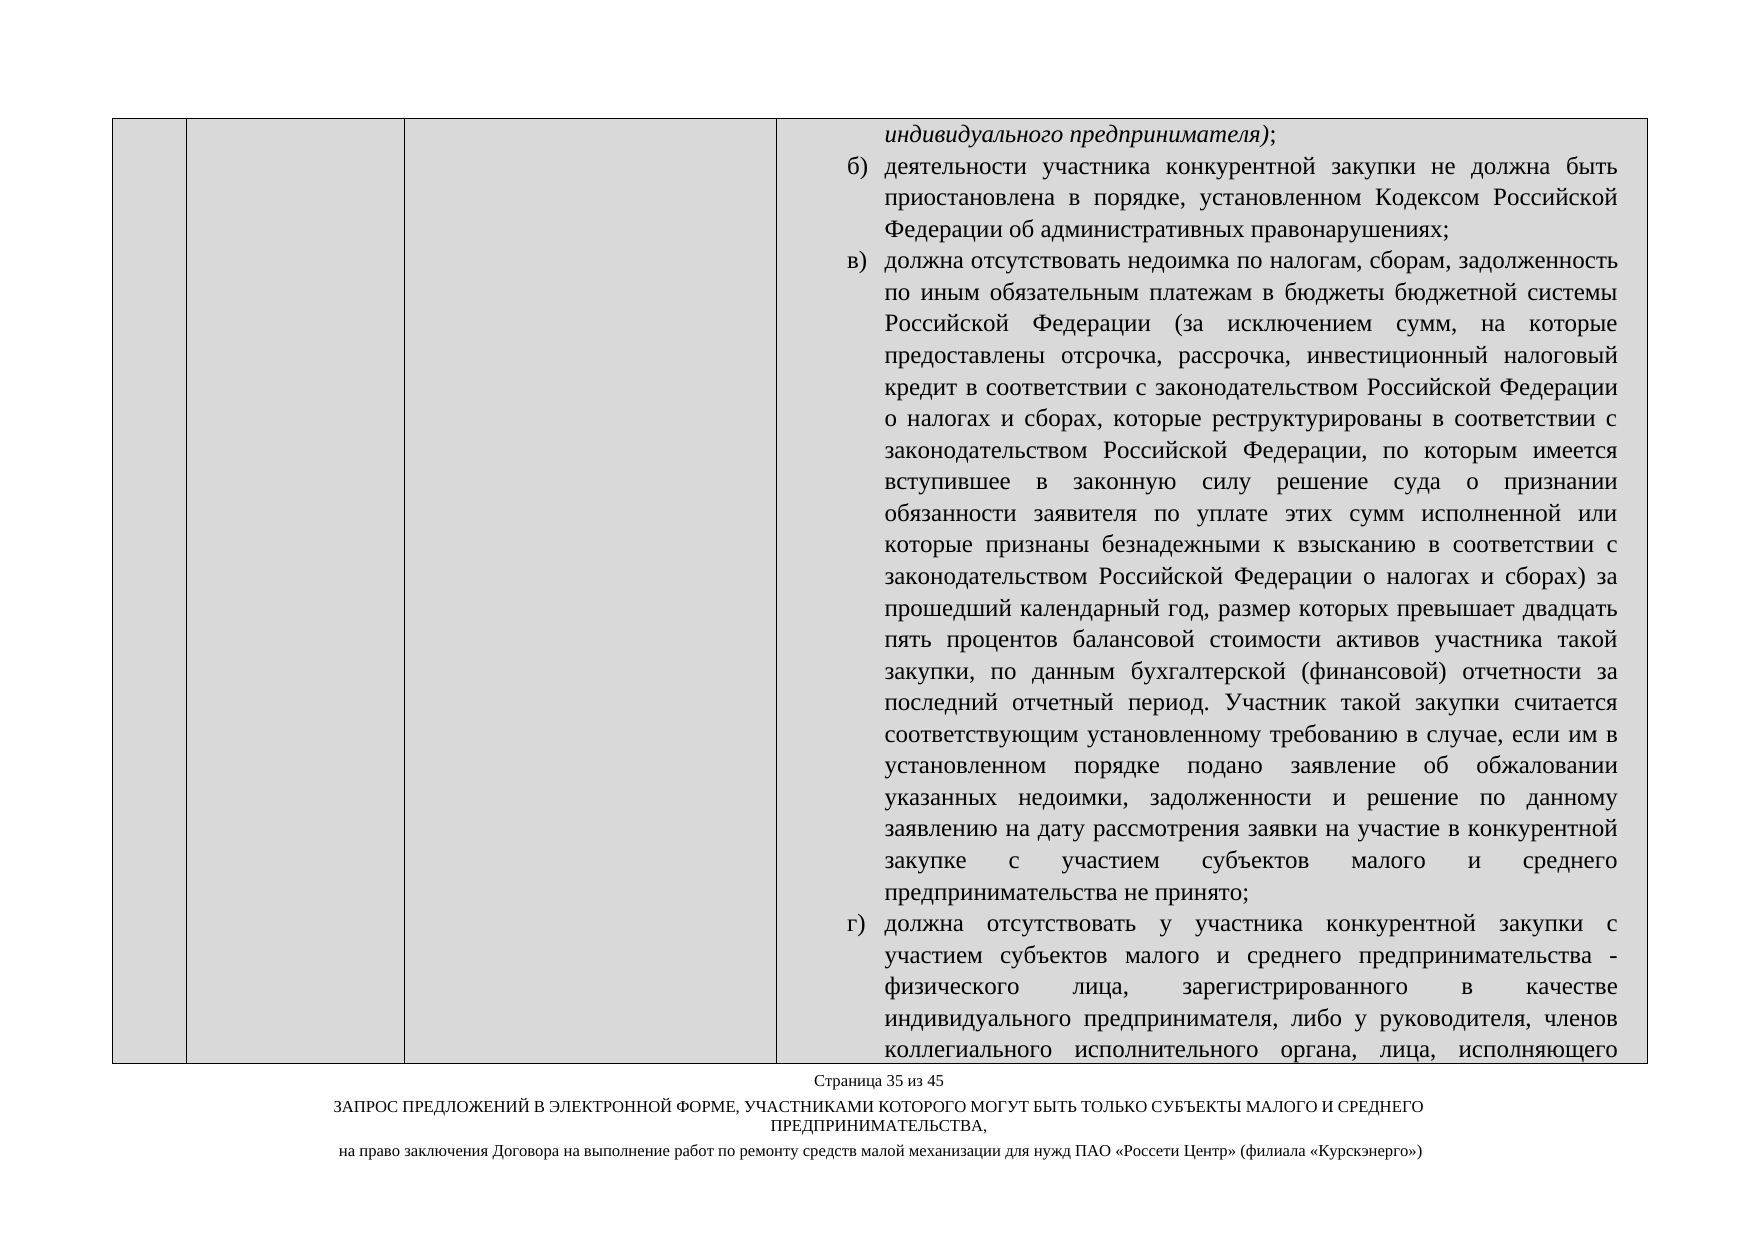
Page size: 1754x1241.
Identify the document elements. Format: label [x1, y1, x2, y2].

table_cell [187, 119, 404, 1063]
table_cell [405, 119, 776, 1063]
table_cell [113, 119, 186, 1063]
table_cell [777, 119, 1647, 1063]
